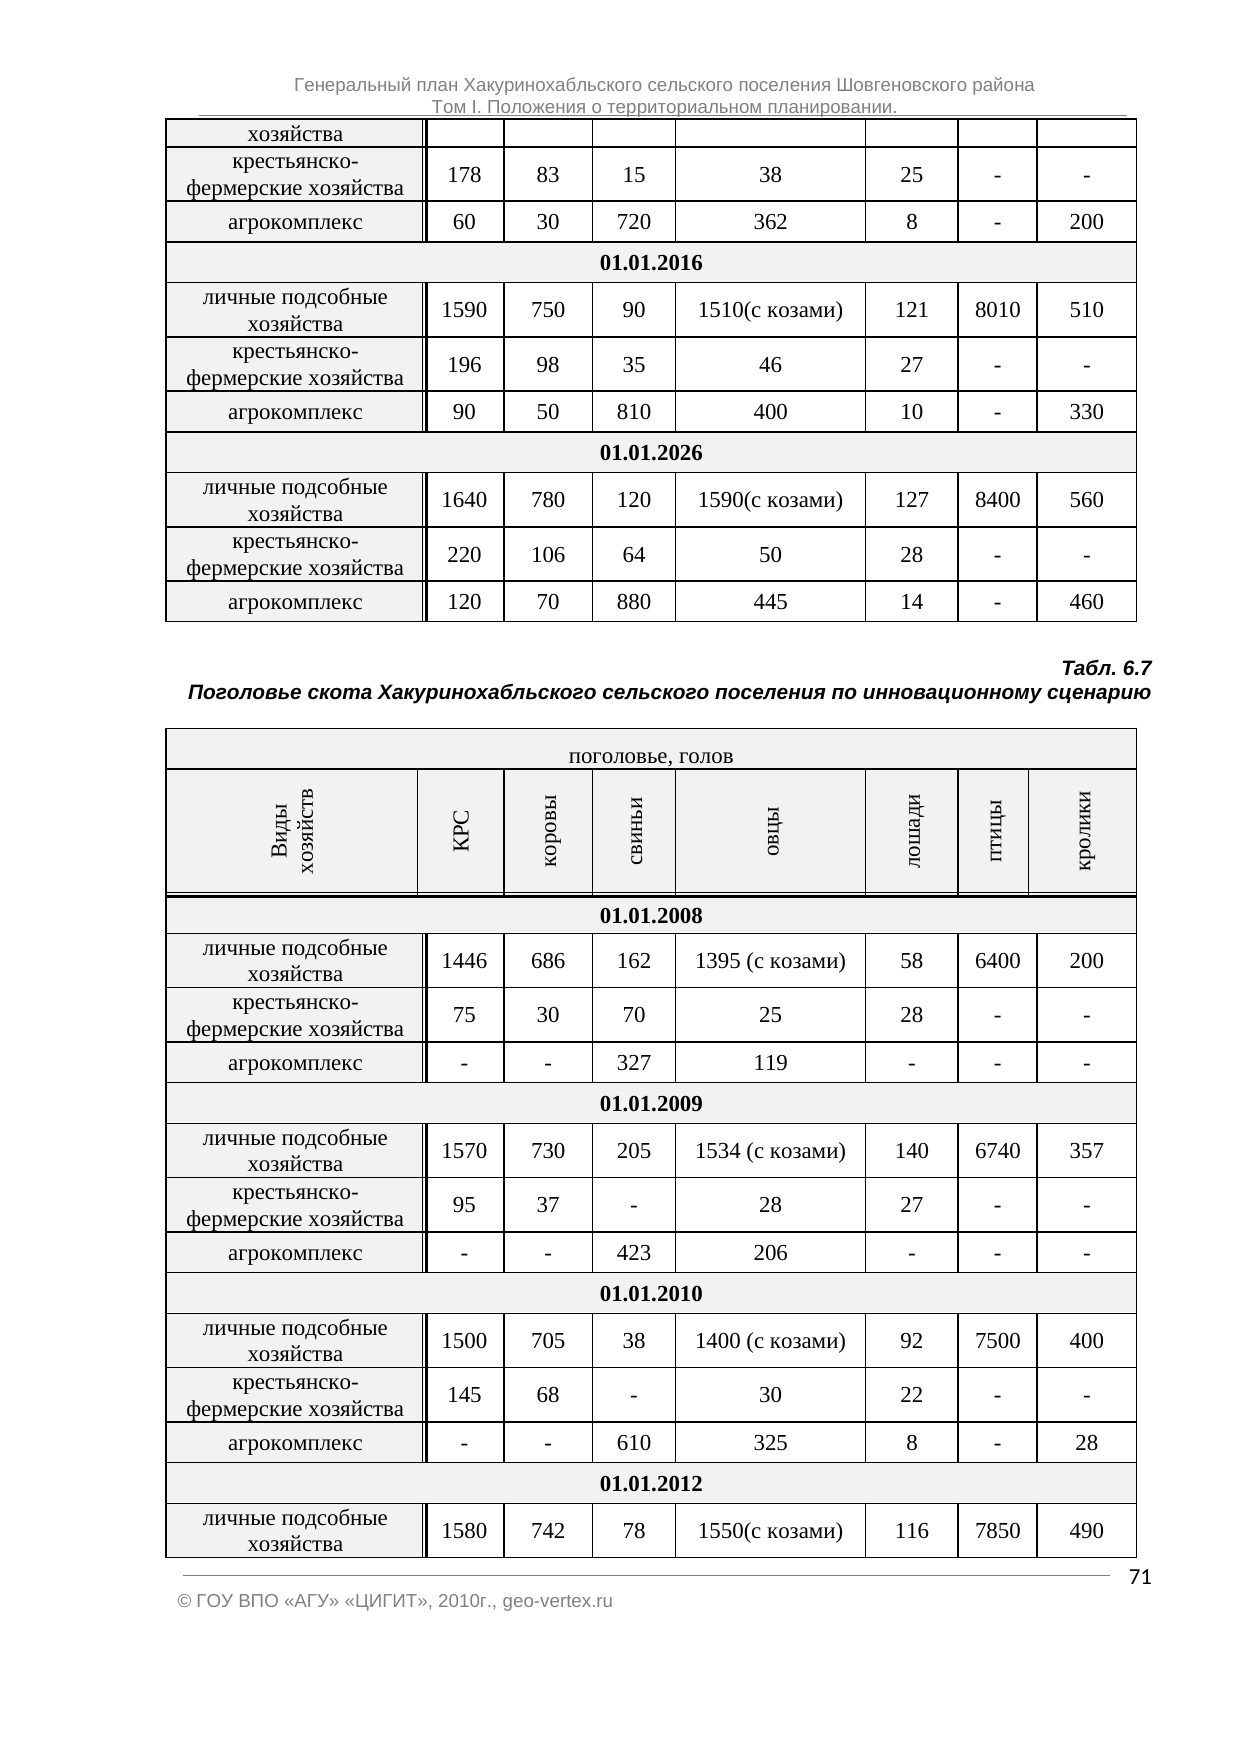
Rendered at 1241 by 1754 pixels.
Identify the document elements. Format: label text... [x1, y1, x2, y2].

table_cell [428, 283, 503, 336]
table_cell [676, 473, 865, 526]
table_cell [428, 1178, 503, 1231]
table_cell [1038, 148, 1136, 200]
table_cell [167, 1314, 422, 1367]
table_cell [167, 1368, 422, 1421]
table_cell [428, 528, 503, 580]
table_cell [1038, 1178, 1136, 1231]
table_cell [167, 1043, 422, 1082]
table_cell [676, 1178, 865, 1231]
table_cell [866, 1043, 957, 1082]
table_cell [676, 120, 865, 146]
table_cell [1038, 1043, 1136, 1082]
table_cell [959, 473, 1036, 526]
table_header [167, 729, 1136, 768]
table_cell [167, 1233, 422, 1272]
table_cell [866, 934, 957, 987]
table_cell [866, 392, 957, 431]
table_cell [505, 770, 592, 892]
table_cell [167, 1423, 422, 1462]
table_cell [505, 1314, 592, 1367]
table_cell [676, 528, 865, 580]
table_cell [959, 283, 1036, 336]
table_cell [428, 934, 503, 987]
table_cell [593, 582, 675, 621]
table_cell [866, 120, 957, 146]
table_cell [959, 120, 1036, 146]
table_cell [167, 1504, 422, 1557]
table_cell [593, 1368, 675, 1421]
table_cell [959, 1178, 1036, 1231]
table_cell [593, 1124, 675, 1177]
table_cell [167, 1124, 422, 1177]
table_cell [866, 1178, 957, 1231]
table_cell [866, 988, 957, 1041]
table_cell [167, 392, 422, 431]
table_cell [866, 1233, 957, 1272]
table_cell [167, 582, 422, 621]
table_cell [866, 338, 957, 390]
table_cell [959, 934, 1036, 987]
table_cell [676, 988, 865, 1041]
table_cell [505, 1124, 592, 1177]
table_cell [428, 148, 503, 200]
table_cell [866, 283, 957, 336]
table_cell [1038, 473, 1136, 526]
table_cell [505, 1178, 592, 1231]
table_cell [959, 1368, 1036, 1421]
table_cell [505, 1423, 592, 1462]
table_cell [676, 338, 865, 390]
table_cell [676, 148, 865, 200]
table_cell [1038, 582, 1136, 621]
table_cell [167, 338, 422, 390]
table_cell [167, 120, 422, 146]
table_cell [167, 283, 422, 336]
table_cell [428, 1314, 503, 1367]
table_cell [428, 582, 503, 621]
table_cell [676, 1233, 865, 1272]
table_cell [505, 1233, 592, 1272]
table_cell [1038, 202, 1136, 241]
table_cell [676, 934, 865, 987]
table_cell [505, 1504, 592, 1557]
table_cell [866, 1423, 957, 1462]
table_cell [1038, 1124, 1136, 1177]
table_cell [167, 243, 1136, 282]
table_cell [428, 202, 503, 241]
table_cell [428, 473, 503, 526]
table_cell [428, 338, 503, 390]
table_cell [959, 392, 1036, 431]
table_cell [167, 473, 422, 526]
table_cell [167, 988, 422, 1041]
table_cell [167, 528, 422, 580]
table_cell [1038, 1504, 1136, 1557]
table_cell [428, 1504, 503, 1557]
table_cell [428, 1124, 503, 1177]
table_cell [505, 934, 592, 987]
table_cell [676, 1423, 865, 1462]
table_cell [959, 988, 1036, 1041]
text Табл. 6.7 [177, 656, 1152, 679]
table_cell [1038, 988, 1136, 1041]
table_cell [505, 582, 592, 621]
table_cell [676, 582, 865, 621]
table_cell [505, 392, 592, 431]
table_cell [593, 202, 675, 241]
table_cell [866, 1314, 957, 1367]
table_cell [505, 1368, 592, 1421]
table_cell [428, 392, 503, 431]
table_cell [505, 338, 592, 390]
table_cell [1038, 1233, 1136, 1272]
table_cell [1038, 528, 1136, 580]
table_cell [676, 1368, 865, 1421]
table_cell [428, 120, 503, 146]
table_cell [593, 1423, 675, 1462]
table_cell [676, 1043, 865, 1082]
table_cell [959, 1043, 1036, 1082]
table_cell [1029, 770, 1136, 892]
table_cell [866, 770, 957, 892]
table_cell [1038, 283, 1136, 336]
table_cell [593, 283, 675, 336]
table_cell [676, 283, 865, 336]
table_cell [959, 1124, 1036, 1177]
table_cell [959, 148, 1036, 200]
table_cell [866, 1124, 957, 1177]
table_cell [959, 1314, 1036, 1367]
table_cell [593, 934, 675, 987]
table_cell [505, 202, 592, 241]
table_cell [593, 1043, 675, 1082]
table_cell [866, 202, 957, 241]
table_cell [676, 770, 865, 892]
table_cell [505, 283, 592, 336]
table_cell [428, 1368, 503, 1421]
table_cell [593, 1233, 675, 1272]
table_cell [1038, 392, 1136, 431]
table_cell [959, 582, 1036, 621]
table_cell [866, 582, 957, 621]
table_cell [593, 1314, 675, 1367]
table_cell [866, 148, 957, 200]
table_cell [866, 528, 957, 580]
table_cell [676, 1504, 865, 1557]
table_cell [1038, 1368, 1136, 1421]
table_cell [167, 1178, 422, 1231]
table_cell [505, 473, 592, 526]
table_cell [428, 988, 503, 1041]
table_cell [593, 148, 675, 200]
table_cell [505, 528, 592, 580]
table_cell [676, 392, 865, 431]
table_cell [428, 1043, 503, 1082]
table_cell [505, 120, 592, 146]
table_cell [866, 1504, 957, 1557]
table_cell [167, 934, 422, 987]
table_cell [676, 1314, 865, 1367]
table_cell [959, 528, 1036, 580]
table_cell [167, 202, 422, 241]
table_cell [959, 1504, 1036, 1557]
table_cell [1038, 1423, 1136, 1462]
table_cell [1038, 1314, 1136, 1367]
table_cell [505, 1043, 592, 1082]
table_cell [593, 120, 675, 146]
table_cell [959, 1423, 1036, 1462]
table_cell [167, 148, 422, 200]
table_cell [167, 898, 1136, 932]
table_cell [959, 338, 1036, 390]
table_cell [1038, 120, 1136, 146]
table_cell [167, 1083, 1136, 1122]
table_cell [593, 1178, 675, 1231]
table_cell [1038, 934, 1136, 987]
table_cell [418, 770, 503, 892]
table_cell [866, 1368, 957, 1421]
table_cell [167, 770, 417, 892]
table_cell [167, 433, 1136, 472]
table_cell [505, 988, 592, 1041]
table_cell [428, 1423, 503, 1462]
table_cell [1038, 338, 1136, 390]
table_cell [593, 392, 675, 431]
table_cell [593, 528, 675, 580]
text Поголовье скота Хакуринохабльского сельского поселения по инновационному сценарию [177, 679, 1152, 703]
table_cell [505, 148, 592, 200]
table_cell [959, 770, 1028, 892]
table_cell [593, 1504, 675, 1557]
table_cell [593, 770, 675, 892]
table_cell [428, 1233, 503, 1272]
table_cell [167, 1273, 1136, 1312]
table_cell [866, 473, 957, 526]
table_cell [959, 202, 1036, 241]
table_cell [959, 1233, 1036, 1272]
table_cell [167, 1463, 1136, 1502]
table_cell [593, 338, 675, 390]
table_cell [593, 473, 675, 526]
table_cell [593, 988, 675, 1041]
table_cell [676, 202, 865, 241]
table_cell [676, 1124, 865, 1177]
